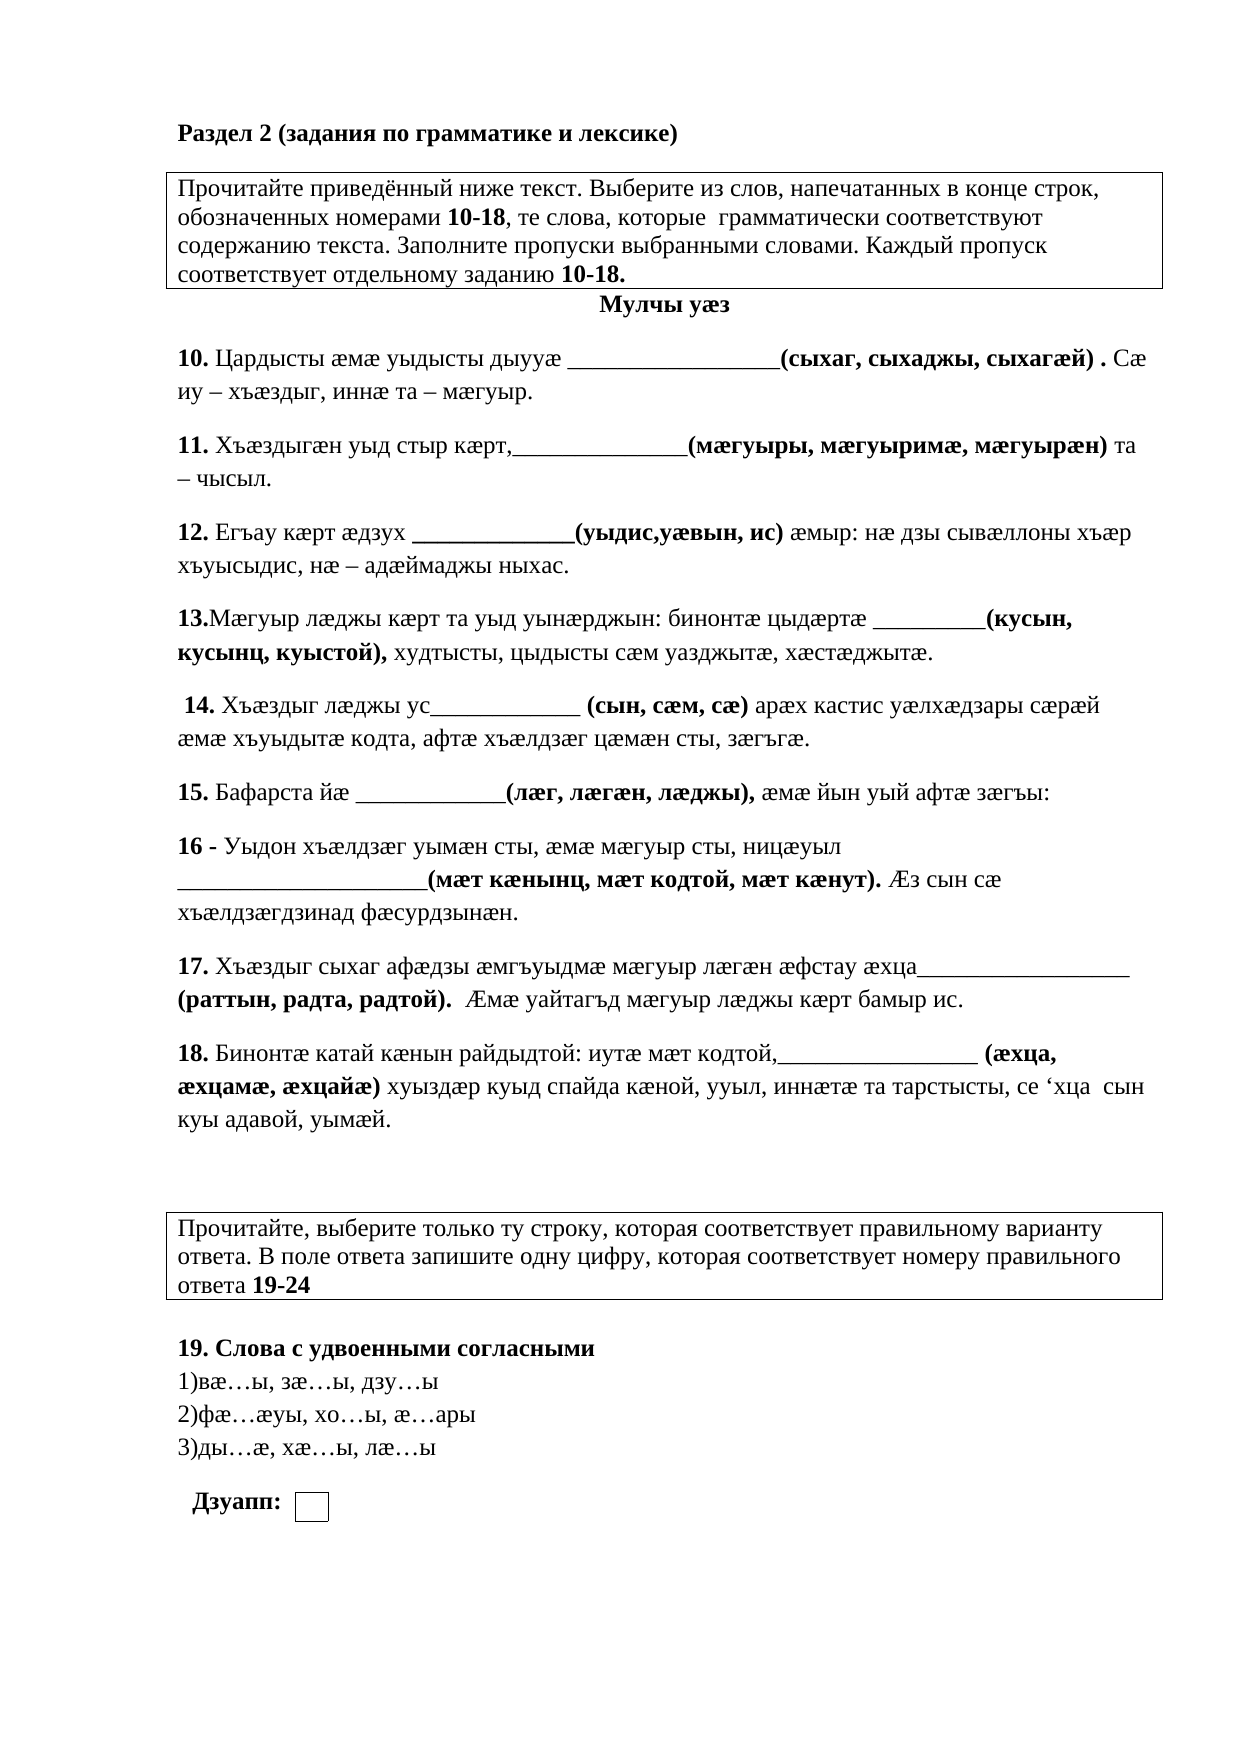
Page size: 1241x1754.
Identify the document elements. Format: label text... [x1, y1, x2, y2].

text 13.Мæгуыр лæджы кæрт та уыд уынæрджын: бинонтæ цыдæртæ _________(кусын, кусынц, куыстой), худтысты, цыдысты сæм уазджытæ, хæстæджытæ. [177, 603, 1152, 665]
text 16 - Уыдон хъæлдзæг уымæн сты, æмæ мæгуыр сты, ницæуыл ____________________(мæт кæнынц, мæт кодтой, мæт кæнут). Æз сын сæ хъæлдзæгдзинад фæсурдзынæн. [177, 831, 1152, 926]
table_header Прочитайте приведённый ниже текст. Выберите из слов, напечатанных в конце строк, обозначенных номерами 10-18, те слова, которые грамматически соответствуют содержанию текста. Заполните пропуски выбранными словами. Каждый пропуск соответствует отдельному заданию 10-18. [167, 173, 1162, 288]
text 12. Егъау кæрт æдзух _____________(уыдис,уæвын, ис) æмыр: нæ дзы сывæллоны хъæр хъуысыдис, нæ – адæймаджы ныхас. [177, 517, 1152, 578]
text 17. Хъæздыг сыхаг афæдзы æмгъуыдмæ мæгуыр лæгæн æфстау æхца_________________ (раттын, радта, радтой). Æмæ уайтагъд мæгуыр лæджы кæрт бамыр ис. [177, 951, 1152, 1013]
text Мулчы уæз [177, 289, 1152, 318]
text 1)вæ…ы, зæ…ы, дзу…ы [177, 1366, 1152, 1395]
text 10. Цардысты æмæ уыдысты дыууæ _________________(сыхаг, сыхаджы, сыхагæй) . Сæ иу – хъæздыг, иннæ та – мæгуыр. [177, 343, 1152, 405]
list Дзуапп: [192, 1486, 1152, 1515]
text 15. Бафарста йæ ____________(лæг, лæгæн, лæджы), æмæ йын уый афтæ зæгъы: [177, 777, 1152, 806]
text 3)ды…æ, хæ…ы, лæ…ы [177, 1432, 1152, 1461]
table_header Прочитайте, выберите только ту строку, которая соответствует правильному варианту ответа. В поле ответа запишите одну цифру, которая соответствует номеру правильного ответа 19-24 [167, 1213, 1162, 1299]
text 11. Хъæздыгæн уыд стыр кæрт,______________(мæгуыры, мæгуыримæ, мæгуырæн) та – чысыл. [177, 430, 1152, 492]
text 2)фæ…æуы, хо…ы, æ…ары [177, 1399, 1152, 1428]
text 14. Хъæздыг лæджы ус____________ (сын, сæм, сæ) арæх кастис уæлхæдзары сæрæй æмæ хъуыдытæ кодта, афтæ хъæлдзæг цæмæн сты, зæгъгæ. [177, 690, 1152, 752]
text Раздел 2 (задания по грамматике и лексике) [177, 118, 1152, 147]
text 19. Слова с удвоенными согласными [177, 1333, 1152, 1362]
text 18. Бинонтæ катай кæнын райдыдтой: иутæ мæт кодтой,________________ (æхца, æхцамæ, æхцайæ) хуыздæр куыд спайда кæной, ууыл, иннæтæ та тарстысты, се ‘хца сын куы адавой, уымæй. [177, 1038, 1152, 1133]
